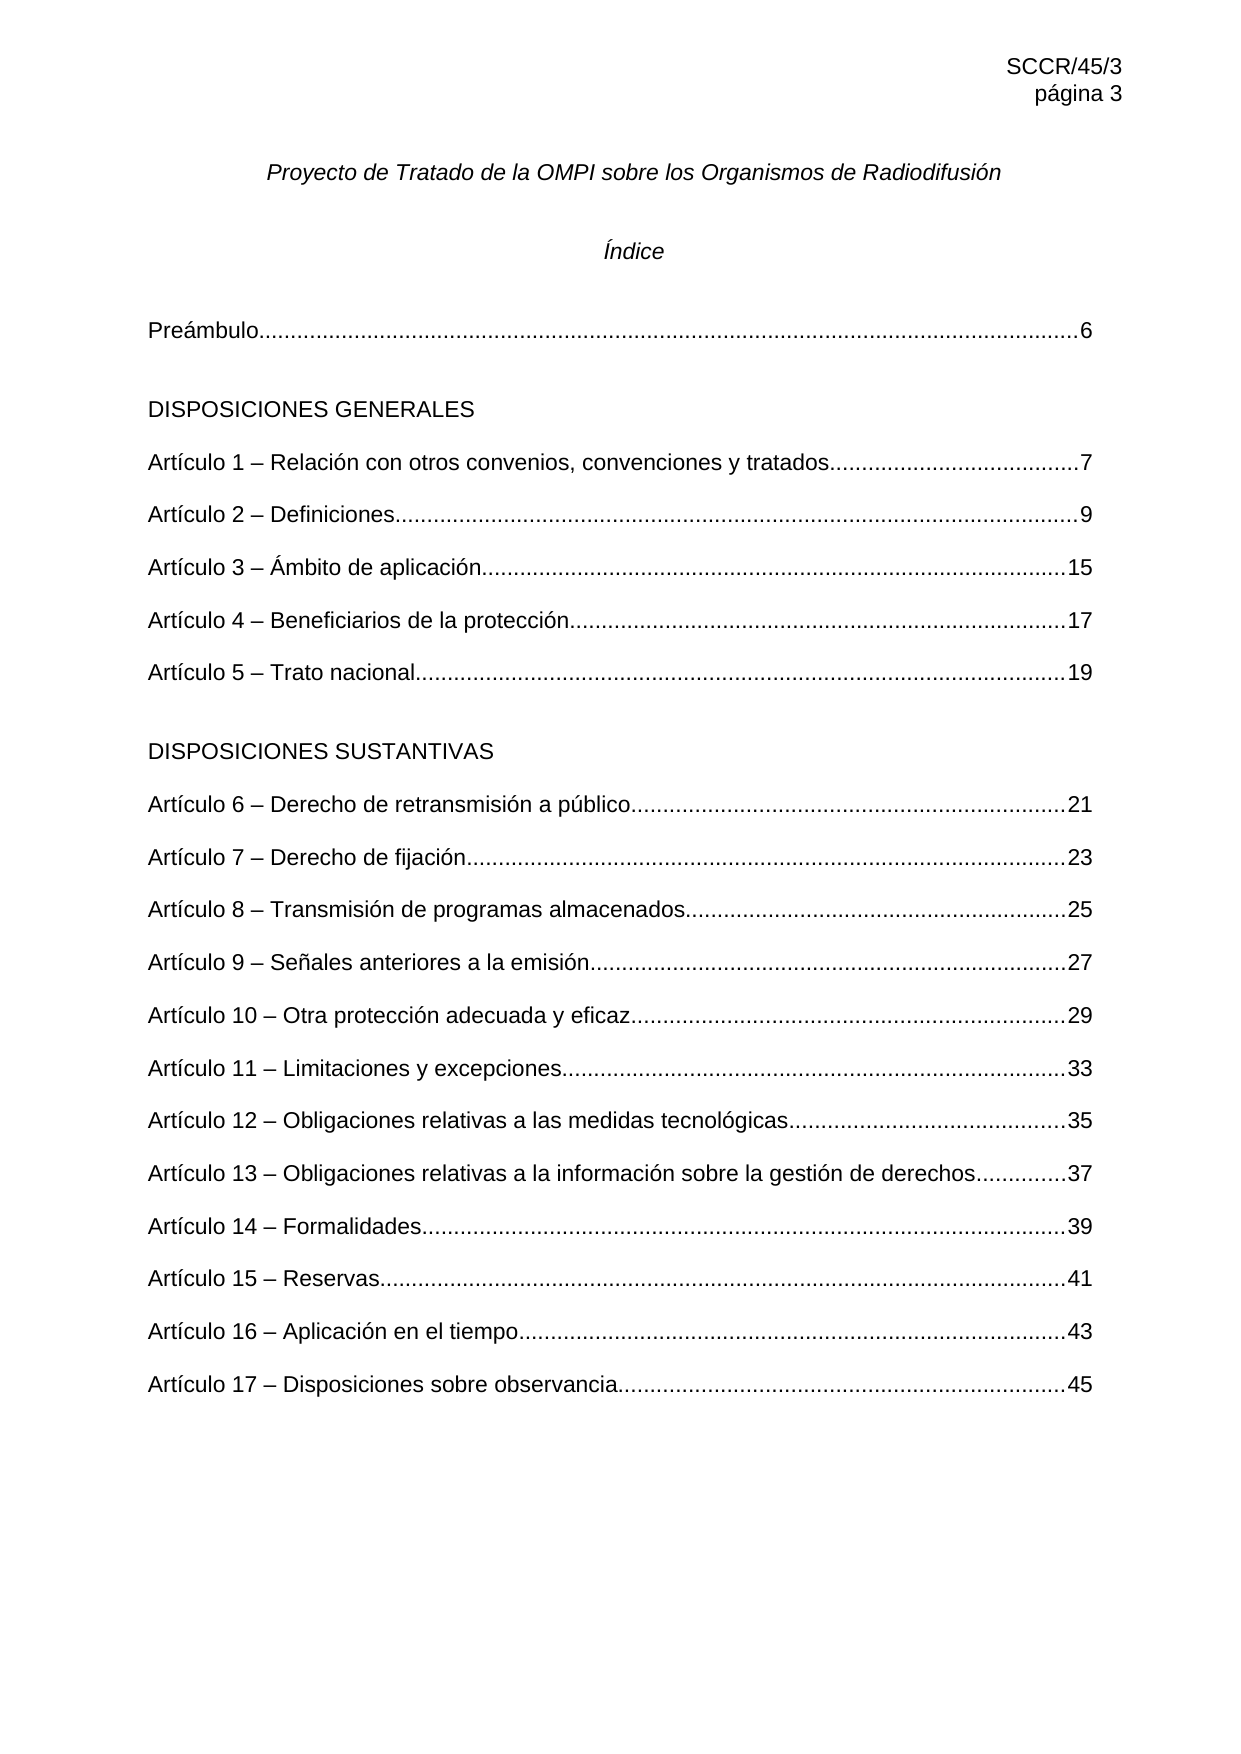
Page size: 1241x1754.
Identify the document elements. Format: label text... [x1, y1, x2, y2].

text Artículo 1 – Relación con otros convenios, convenciones y tratados 7 [148, 448, 1122, 475]
text Artículo 4 – Beneficiarios de la protección 17 [148, 607, 1122, 633]
text Artículo 12 – Obligaciones relativas a las medidas tecnológicas 35 [148, 1107, 1122, 1134]
text Artículo 8 – Transmisión de programas almacenados 25 [148, 896, 1122, 923]
text Artículo 11 – Limitaciones y excepciones 33 [148, 1054, 1122, 1081]
text Artículo 14 – Formalidades 39 [148, 1213, 1122, 1239]
text Artículo 7 – Derecho de fijación 23 [148, 844, 1122, 870]
text Artículo 10 – Otra protección adecuada y eficaz 29 [148, 1002, 1122, 1028]
text Proyecto de Tratado de la OMPI sobre los Organismos de Radiodifusión [148, 158, 1122, 185]
text Artículo 6 – Derecho de retransmisión a público 21 [148, 791, 1122, 817]
text Artículo 3 – Ámbito de aplicación 15 [148, 554, 1122, 580]
text Artículo 9 – Señales anteriores a la emisión 27 [148, 949, 1122, 976]
text Artículo 13 – Obligaciones relativas a la información sobre la gestión de derechos 37 [148, 1160, 1122, 1186]
text Artículo 2 – Definiciones 9 [148, 501, 1122, 527]
text Artículo 5 – Trato nacional 19 [148, 659, 1122, 686]
text DISPOSICIONES GENERALES [148, 396, 1122, 422]
text Índice [148, 238, 1122, 264]
text Artículo 15 – Reservas 41 [148, 1265, 1122, 1292]
text DISPOSICIONES SUSTANTIVAS [148, 738, 1122, 765]
text Artículo 17 – Disposiciones sobre observancia 45 [148, 1371, 1122, 1397]
text Preámbulo 6 [148, 317, 1122, 343]
text Artículo 16 – Aplicación en el tiempo 43 [148, 1318, 1122, 1344]
